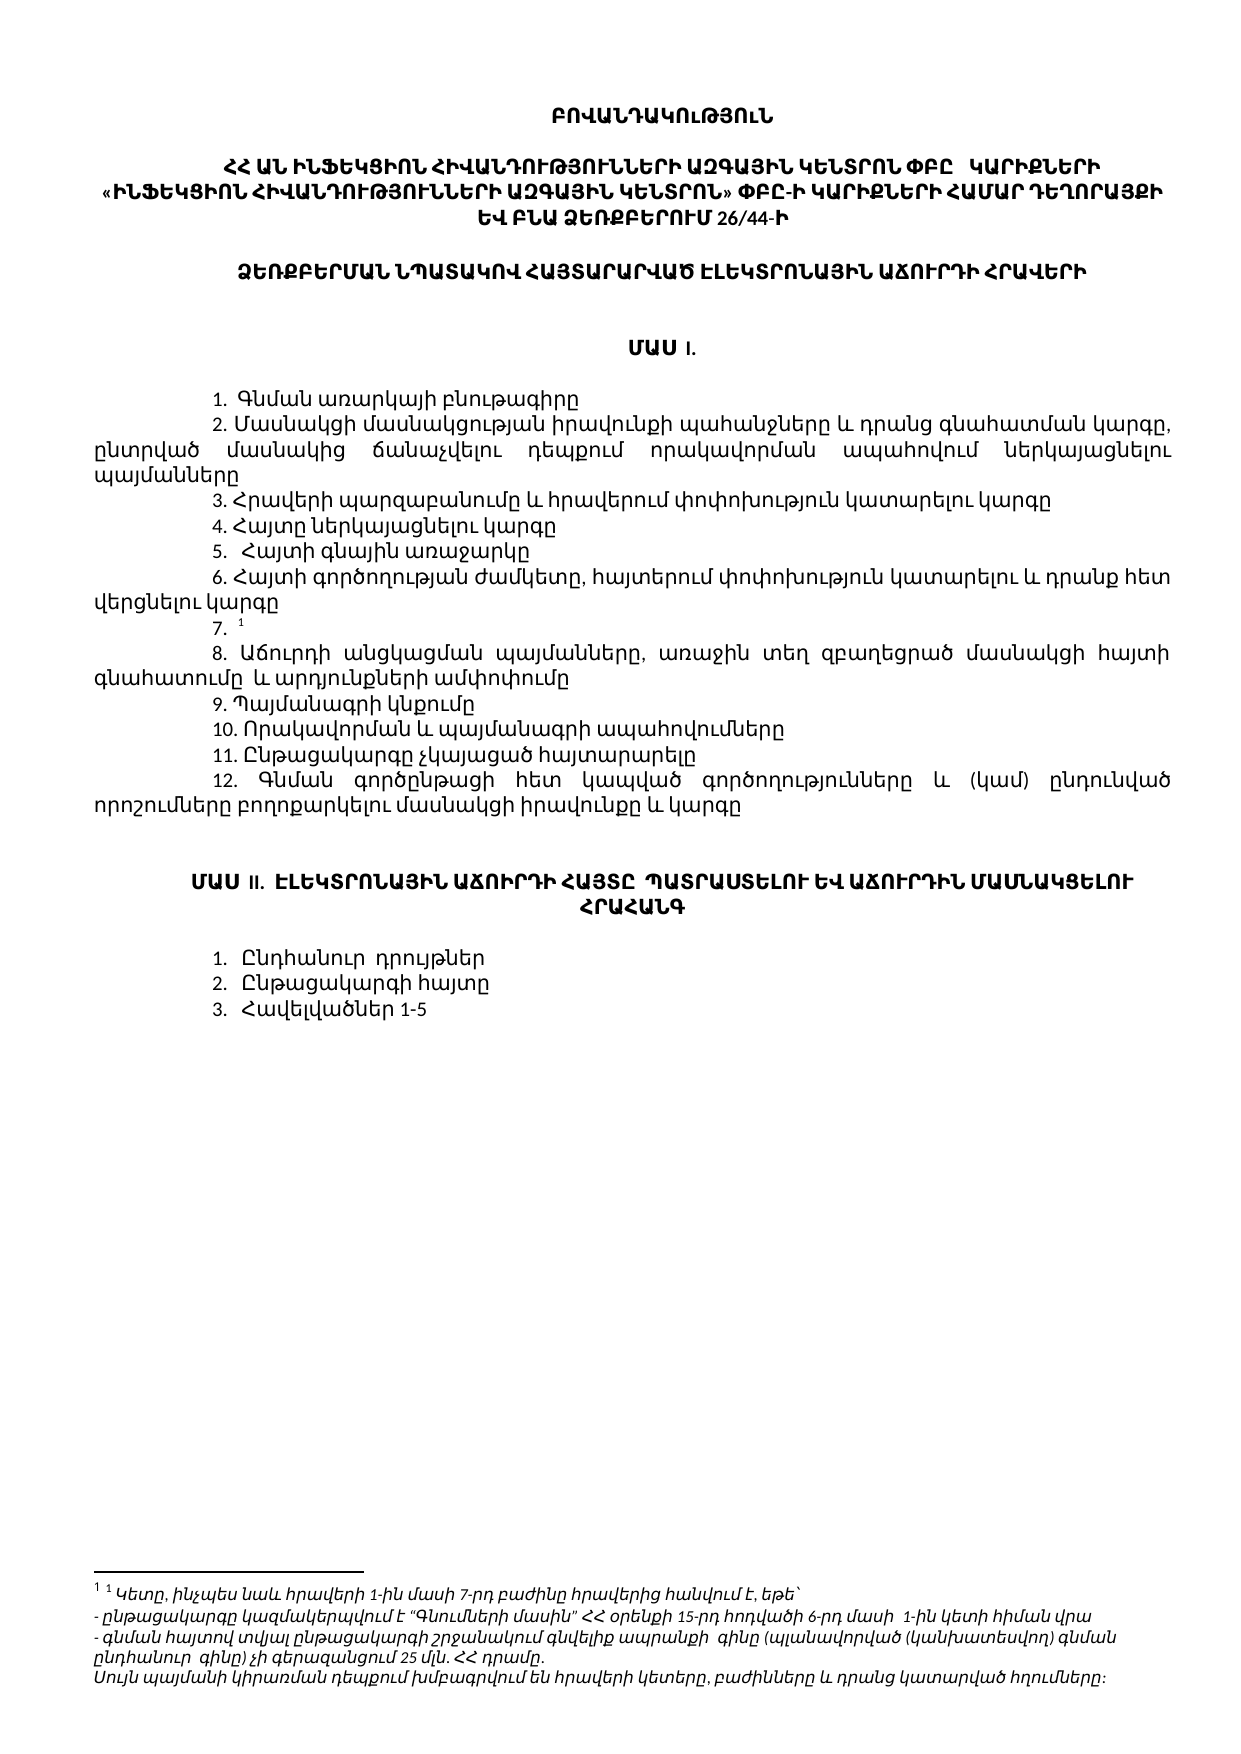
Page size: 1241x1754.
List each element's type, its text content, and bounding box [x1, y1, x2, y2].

text ՁԵՌՔԲԵՐՄԱՆ ՆՊԱՏԱԿՈՎ ՀԱՅՏԱՐԱՐՎԱԾ ԷԼԵԿՏՐՈՆԱՅԻՆ ԱՃՈՒՐԴԻ ՀՐԱՎԵՐԻ [94, 259, 1171, 284]
text 11. Ընթացակարգը չկայացած հայտարարելը [94, 742, 1171, 767]
text 1. Գնման առարկայի բնութագիրը [94, 386, 1171, 411]
text 3. Հրավերի պարզաբանումը և հրավերում փոփոխություն կատարելու կարգը [94, 488, 1171, 513]
text 8. Աճուրդի անցկացման պայմանները, առաջին տեղ զբաղեցրած մասնակցի հայտի գնահատումը և արդյունքների ամփոփումը [94, 640, 1171, 691]
text 1. Ընդհանուր դրույթներ [94, 945, 1171, 971]
text 4. Հայտը ներկայացնելու կարգը [94, 513, 1171, 538]
text 2. Ընթացակարգի հայտը [94, 971, 1171, 996]
text 5. Հայտի գնային առաջարկը [94, 538, 1171, 564]
text 12. Գնման գործընթացի հետ կապված գործողությունները և (կամ) ընդունված որոշումները բողոքարկելու մասնակցի իրավունքը և կարգը [94, 767, 1171, 818]
text 9. Պայմանագրի կնքումը [94, 691, 1171, 716]
text ՄԱՍ II. ԷԼԵԿՏՐՈՆԱՅԻՆ ԱՃՈԻՐԴԻ ՀԱՅՏԸ ՊԱՏՐԱՍՏԵԼՈՒ ԵՎ ԱՃՈՒՐԴԻՆ ՄԱՍՆԱԿՑԵԼՈՒ ՀՐԱՀԱՆԳ [94, 869, 1171, 920]
text ՀՀ ԱՆ ԻՆՖԵԿՑԻՈՆ ՀԻՎԱՆԴՈՒԹՅՈՒՆՆԵՐԻ ԱԶԳԱՅԻՆ ԿԵՆՏՐՈՆ ՓԲԸ ԿԱՐԻՔՆԵՐԻ «ԻՆՖԵԿՑԻՈՆ ՀԻՎԱՆԴՈՒԹՅՈՒՆՆԵՐԻ ԱԶԳԱՅԻՆ ԿԵՆՏՐՈՆ» ՓԲԸ-Ի ԿԱՐԻՔՆԵՐԻ ՀԱՄԱՐ ԴԵՂՈՐԱՅՔԻ ԵՎ ԲՆԱ ՁԵՌՔԲԵՐՈՒՄ 26/44-Ի [94, 154, 1171, 230]
text 3. Հավելվածներ 1-5 [94, 996, 1171, 1021]
text ԲՈՎԱՆԴԱԿՈւԹՅՈւՆ [94, 103, 1171, 128]
text 7. 1 [94, 615, 1171, 640]
text 6. Հայտի գործողության ժամկետը, հայտերում փոփոխություն կատարելու և դրանք հետ վերցնելու կարգը [94, 564, 1171, 615]
text 2. Մասնակցի մասնակցության իրավունքի պահանջները և դրանց գնահատման կարգը, ընտրված մասնակից ճանաչվելու դեպքում որակավորման ապահովում ներկայացնելու պայմանները [94, 411, 1171, 488]
text ՄԱՍ I. [94, 335, 1171, 361]
text 10. Որակավորման և պայմանագրի ապահովումները [94, 716, 1171, 742]
